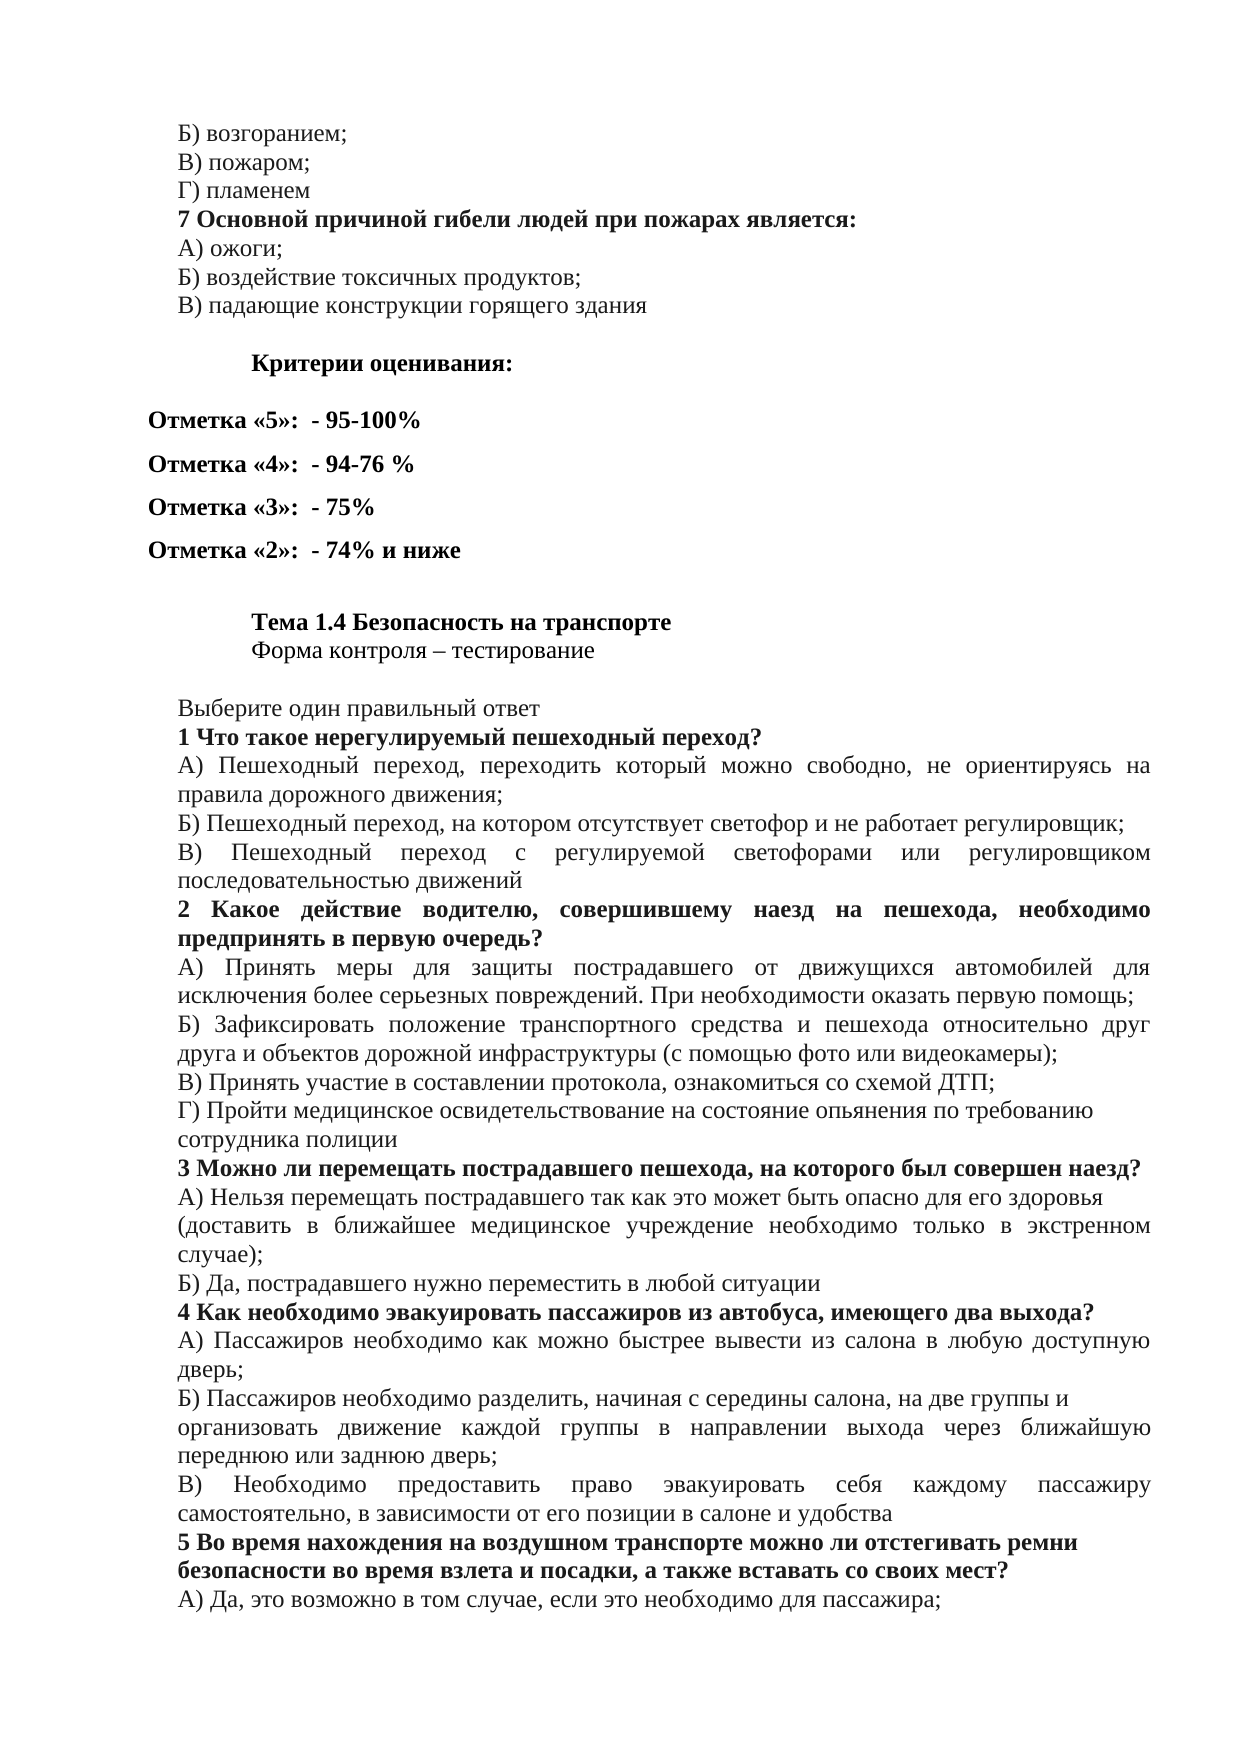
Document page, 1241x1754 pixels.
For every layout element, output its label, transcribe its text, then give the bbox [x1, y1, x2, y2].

text Форма контроля – тестирование [177, 636, 1152, 664]
text В) пожаром; [177, 147, 1152, 176]
text Б) Пассажиров необходимо разделить, начиная с середины салона, на две группы и [177, 1383, 1152, 1412]
text 5 Во время нахождения на воздушном транспорте можно ли отстегивать ремни [177, 1527, 1152, 1556]
text Отметка «2»: - 74% и ниже [148, 535, 1152, 564]
text В) падающие конструкции горящего здания [177, 291, 1152, 319]
text безопасности во время взлета и посадки, а также вставать со своих мест? [177, 1556, 1152, 1584]
text Выберите один правильный ответ [177, 693, 1152, 722]
text В) Необходимо предоставить право эвакуировать себя каждому пассажиру самостоятельно, в зависимости от его позиции в салоне и удобства [177, 1469, 1152, 1527]
text Отметка «3»: - 75% [148, 492, 1152, 521]
text А) Нельзя перемещать пострадавшего так как это может быть опасно для его здоровья [177, 1182, 1152, 1211]
text Б) Пешеходный переход, на котором отсутствует светофор и не работает регулировщик; [177, 808, 1152, 837]
text сотрудника полиции [177, 1124, 1152, 1153]
text В) Пешеходный переход с регулируемой светофорами или регулировщиком последовательностью движений [177, 837, 1152, 894]
text 3 Можно ли перемещать пострадавшего пешехода, на которого был совершен наезд? [177, 1153, 1152, 1182]
text Г) пламенем [177, 176, 1152, 204]
text А) Пешеходный переход, переходить который можно свободно, не ориентируясь на правила дорожного движения; [177, 751, 1152, 808]
text Б) возгоранием; [177, 118, 1152, 147]
text (доставить в ближайшее медицинское учреждение необходимо только в экстренном случае); [177, 1211, 1152, 1268]
text А) Да, это возможно в том случае, если это необходимо для пассажира; [177, 1584, 1152, 1613]
text Отметка «5»: - 95-100% [148, 406, 1152, 434]
text 4 Как необходимо эвакуировать пассажиров из автобуса, имеющего два выхода? [177, 1297, 1152, 1326]
text Б) воздействие токсичных продуктов; [177, 262, 1152, 291]
text В) Принять участие в составлении протокола, ознакомиться со схемой ДТП; [177, 1067, 1152, 1096]
text А) Принять меры для защиты пострадавшего от движущихся автомобилей для исключения более серьезных повреждений. При необходимости оказать первую помощь; [177, 952, 1152, 1009]
text Г) Пройти медицинское освидетельствование на состояние опьянения по требованию [177, 1096, 1152, 1124]
text 7 Основной причиной гибели людей при пожарах является: [177, 204, 1152, 233]
text А) Пассажиров необходимо как можно быстрее вывести из салона в любую доступную дверь; [177, 1326, 1152, 1383]
text Б) Зафиксировать положение транспортного средства и пешехода относительно друг друга и объектов дорожной инфраструктуры (с помощью фото или видеокамеры); [177, 1009, 1152, 1067]
text Б) Да, пострадавшего нужно переместить в любой ситуации [177, 1268, 1152, 1297]
text 2 Какое действие водителю, совершившему наезд на пешехода, необходимо предпринять в первую очередь? [177, 894, 1152, 952]
text Тема 1.4 Безопасность на транспорте [177, 607, 1152, 636]
text А) ожоги; [177, 233, 1152, 262]
text Отметка «4»: - 94-76 % [148, 449, 1152, 477]
text 1 Что такое нерегулируемый пешеходный переход? [177, 722, 1152, 751]
text Критерии оценивания: [177, 348, 1152, 377]
text организовать движение каждой группы в направлении выхода через ближайшую переднюю или заднюю дверь; [177, 1412, 1152, 1469]
